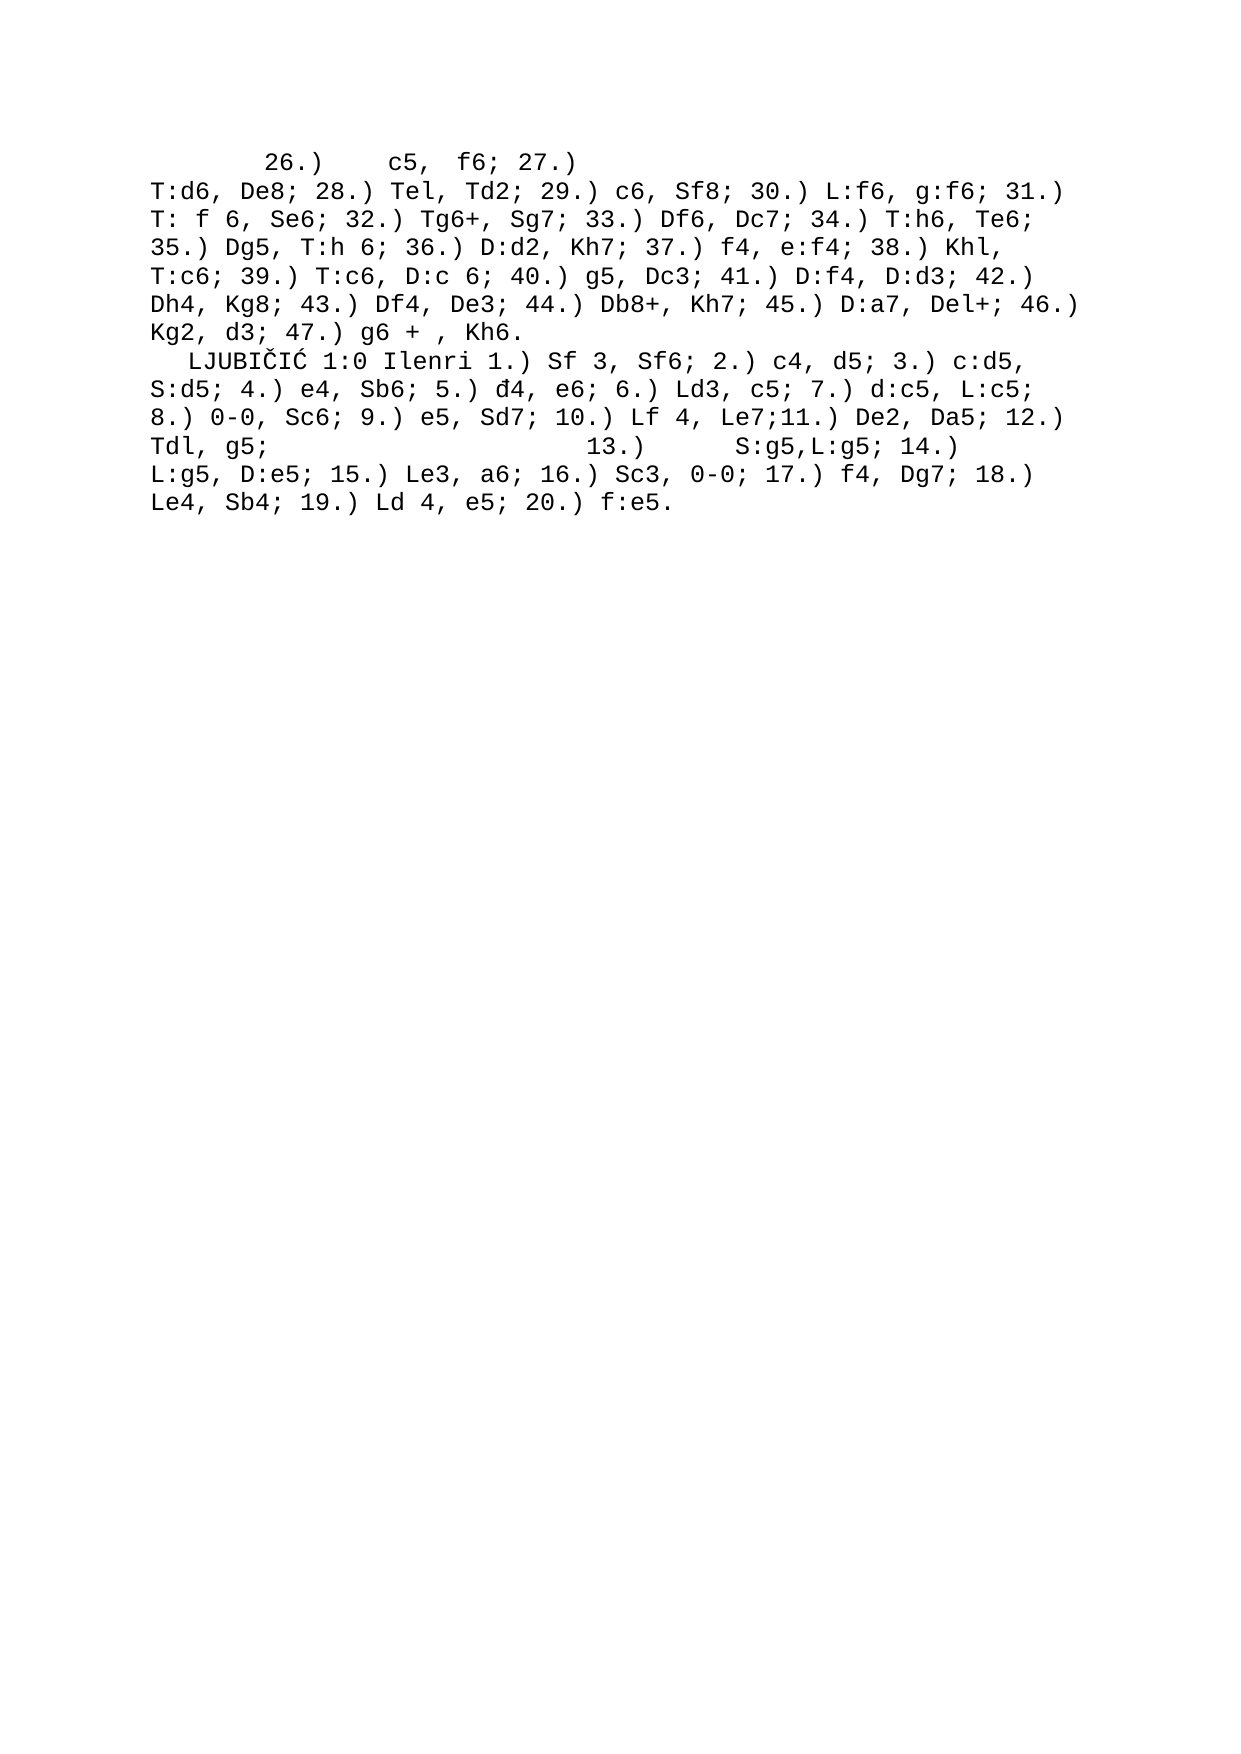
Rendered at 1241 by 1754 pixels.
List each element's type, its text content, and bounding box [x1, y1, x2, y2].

text L:g5, D:e5; 15.) Le3, a6; 16.) Sc3, 0-0; 17.) f4, Dg7; 18.) Le4, Sb4; 19.) Ld 4, e5; 20.) f:e5. [150, 462, 1090, 518]
text LJUBIČIĆ 1:0 Ilenri 1.) Sf 3, Sf6; 2.) c4, d5; 3.) c:d5, S:d5; 4.) e4, Sb6; 5.) đ4, e6; 6.) Ld3, c5; 7.) d:c5, L:c5; 8.) 0-0, Sc6; 9.) e5, Sd7; 10.) Lf 4, Le7; 11.) De2, Da5; 12.) Tdl, g5; 13.) S:g5, L:g5; 14.) [150, 348, 1090, 462]
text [150, 150, 1090, 178]
text T:d6, De8; 28.) Tel, Td2; 29.) c6, Sf8; 30.) L:f6, g:f6; 31.) T: f 6, Se6; 32.) Tg6+, Sg7; 33.) Df6, Dc7; 34.) T:h6, Te6; 35.) Dg5, T:h 6; 36.) D:d2, Kh7; 37.) f4, e:f4; 38.) Khl, T:c6; 39.) T:c6, D:c 6; 40.) g5, Dc3; 41.) D:f4, D:d3; 42.) Dh4, Kg8; 43.) Df4, De3; 44.) Db8+, Kh7; 45.) D:a7, Del+; 46.) Kg2, d3; 47.) g6 + , Kh6. [150, 178, 1090, 348]
